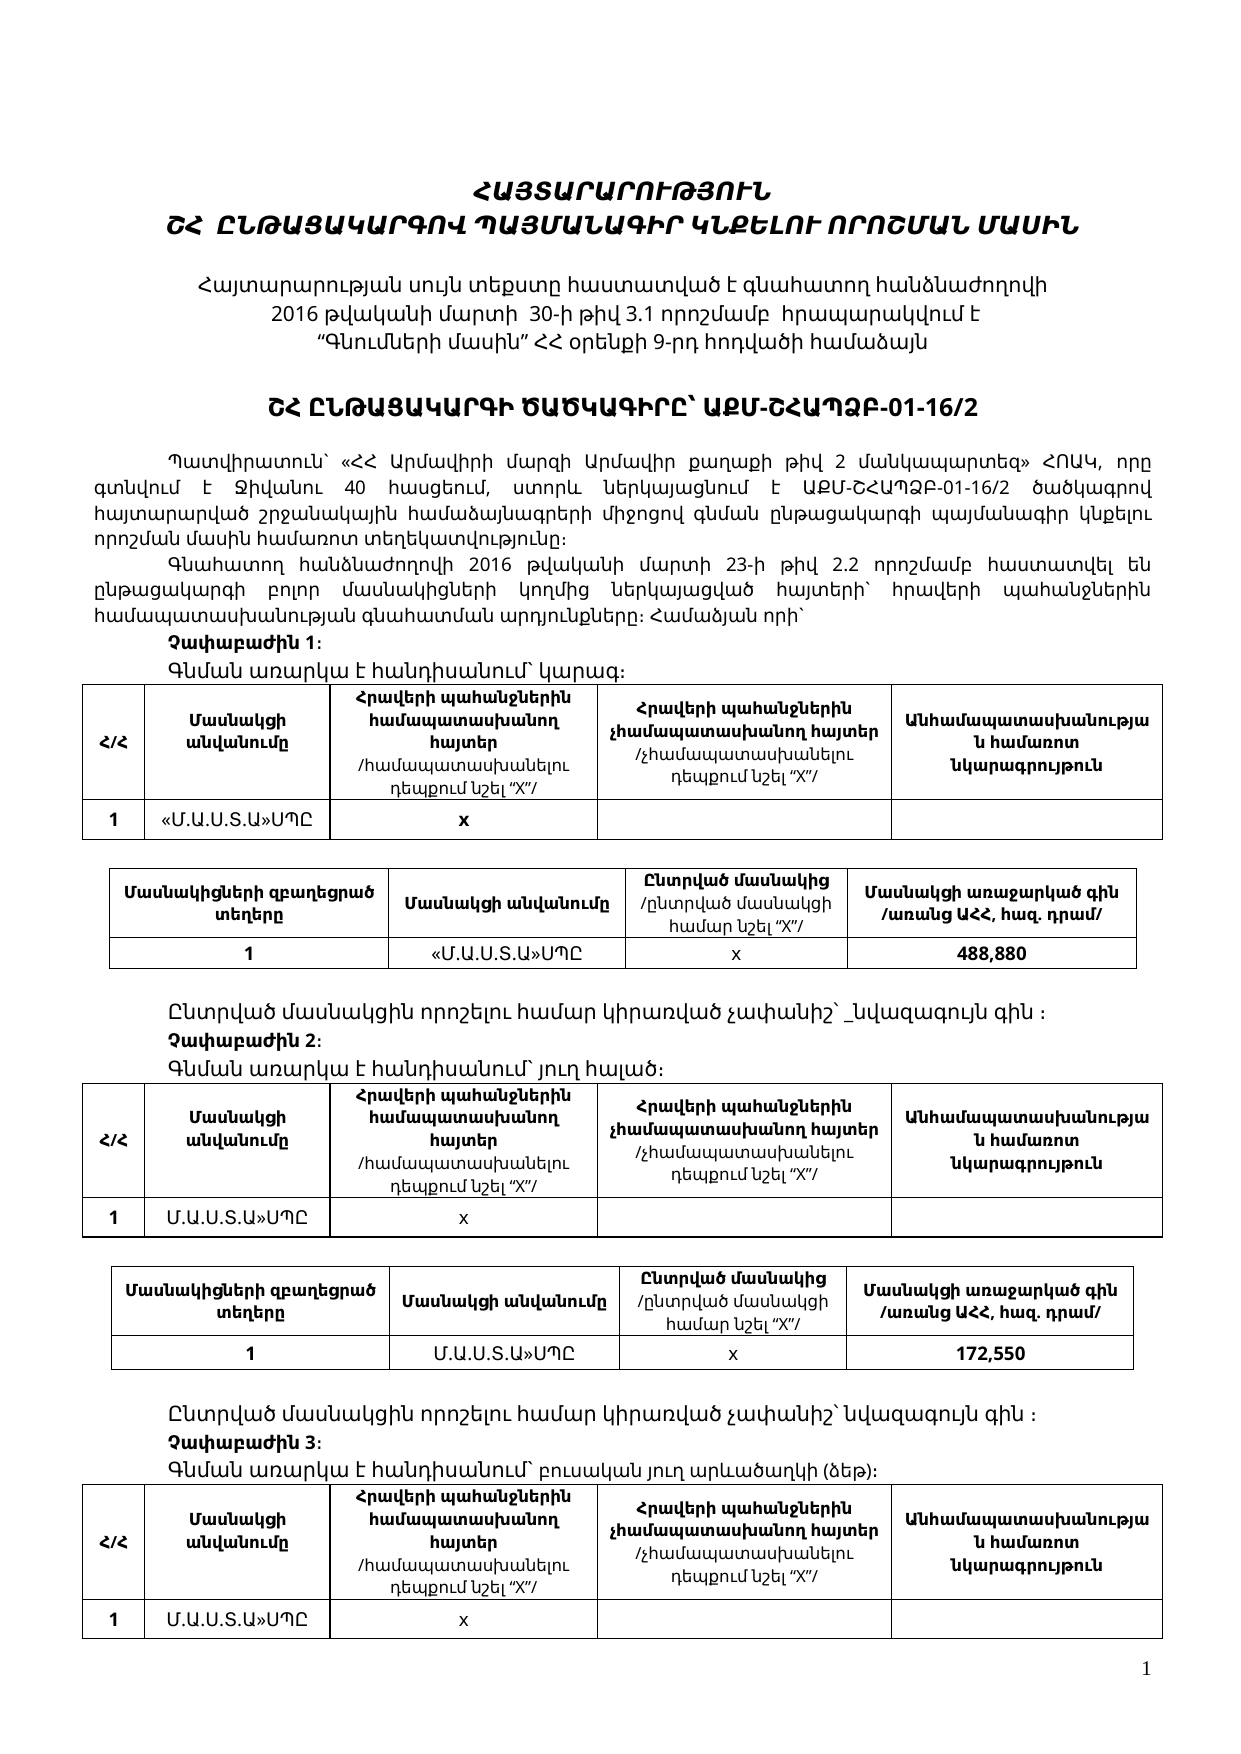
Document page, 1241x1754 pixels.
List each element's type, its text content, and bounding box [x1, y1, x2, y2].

text Գնման առարկա է հանդիսանում` բուսական յուղ արևածաղկի (ձեթ)։ [94, 1456, 1152, 1484]
table_cell x [331, 800, 597, 838]
text ՀԱՅՏԱՐԱՐՈՒԹՅՈՒՆ [94, 174, 1152, 208]
table_header Հրավերի պահանջներին համապատասխանող հայտեր /համապատասխանելու դեպքում նշել “X”/ [331, 1485, 597, 1598]
table_header Մասնակցի առաջարկած գին /առանց ԱՀՀ, հազ. դրամ/ [848, 869, 1136, 937]
table_header Մասնակցի անվանումը [389, 869, 625, 937]
table_header Մասնակիցների զբաղեցրած տեղերը [110, 869, 388, 937]
text Գնման առարկա է հանդիսանում` յուղ հալած։ [94, 1054, 1152, 1082]
table_cell [892, 800, 1162, 838]
table_header Հրավերի պահանջներին չհամապատասխանող հայտեր /չհամապատասխանելու դեպքում նշել “X”/ [598, 1485, 891, 1598]
table_header Ընտրված մասնակից /ընտրված մասնակցի համար նշել “X”/ [626, 869, 847, 937]
text Չափաբաժին 3։ [94, 1427, 1152, 1456]
table_header Անհամապատասխանության համառոտ նկարագրույթուն [892, 685, 1162, 799]
table_header Ընտրված մասնակից /ընտրված մասնակցի համար նշել “X”/ [620, 1267, 846, 1335]
table_cell x [331, 1600, 597, 1638]
table_cell «Մ.Ա.Ս.Տ.Ա»ՍՊԸ [145, 800, 329, 838]
table_header Մասնակցի առաջարկած գին /առանց ԱՀՀ, հազ. դրամ/ [847, 1267, 1133, 1335]
table_cell [892, 1600, 1162, 1638]
table_cell Մ.Ա.Ս.Տ.Ա»ՍՊԸ [390, 1336, 619, 1369]
table_header Մասնակցի անվանումը [145, 1084, 329, 1197]
text Ընտրված մասնակցին որոշելու համար կիրառված չափանիշ՝ _նվազագույն գին ։ [94, 997, 1152, 1026]
subtitle 2016 թվականի մարտի 30-ի թիվ 3.1 որոշմամբ հրապարակվում է [94, 299, 1152, 327]
table_header Մասնակիցների զբաղեցրած տեղերը [112, 1267, 389, 1335]
table_cell Մ.Ա.Ս.Տ.Ա»ՍՊԸ [145, 1198, 329, 1236]
table_cell 1 [83, 1198, 144, 1236]
text ՇՀ ԸՆԹԱՑԱԿԱՐԳՈՎ ՊԱՅՄԱՆԱԳԻՐ ԿՆՔԵԼՈՒ ՈՐՈՇՄԱՆ ՄԱՍԻՆ [94, 208, 1152, 242]
table_cell [598, 1600, 891, 1638]
table_cell 1 [83, 1600, 144, 1638]
text Չափաբաժին 1։ [94, 627, 1152, 656]
table_header Անհամապատասխանության համառոտ նկարագրույթուն [892, 1084, 1162, 1197]
table_header Հրավերի պահանջներին համապատասխանող հայտեր /համապատասխանելու դեպքում նշել “X”/ [331, 685, 597, 799]
table_cell [598, 800, 891, 838]
table_header Մասնակցի անվանումը [390, 1267, 619, 1335]
table_cell «Մ.Ա.Ս.Տ.Ա»ՍՊԸ [389, 938, 625, 968]
table_header Հրավերի պահանջներին չհամապատասխանող հայտեր /չհամապատասխանելու դեպքում նշել “X”/ [598, 1084, 891, 1197]
table_header Մասնակցի անվանումը [145, 1485, 329, 1598]
table_cell 1 [110, 938, 388, 968]
text Չափաբաժին 2։ [94, 1026, 1152, 1054]
table_header Հրավերի պահանջներին համապատասխանող հայտեր /համապատասխանելու դեպքում նշել “X”/ [331, 1084, 597, 1197]
table_header Մասնակցի անվանումը [145, 685, 329, 799]
table_cell 172,550 [847, 1336, 1133, 1369]
table_cell 488,880 [848, 938, 1136, 968]
table_cell 1 [83, 800, 144, 838]
table_cell 1 [112, 1336, 389, 1369]
table_cell x [331, 1198, 597, 1236]
text Գնման առարկա է հանդիսանում` կարագ։ [94, 656, 1152, 684]
table_header Հ/Հ [83, 1485, 144, 1598]
table_header Անհամապատասխանության համառոտ նկարագրույթուն [892, 1485, 1162, 1598]
table_header Հ/Հ [83, 1084, 144, 1197]
table_cell Մ.Ա.Ս.Տ.Ա»ՍՊԸ [145, 1600, 329, 1638]
table_cell [892, 1198, 1162, 1236]
text Ընտրված մասնակցին որոշելու համար կիրառված չափանիշ՝ նվազագույն գին ։ [94, 1399, 1152, 1427]
table_cell x [620, 1336, 846, 1369]
text Գնահատող հանձնաժողովի 2016 թվականի մարտի 23-ի թիվ 2.2 որոշմամբ հաստատվել են ընթացակարգի բոլոր մասնակիցների կողմից ներկայացված հայտերի` հրավերի պահանջներին համապատասխանության գնահատման արդյունքները։ Համաձյան որի` [94, 551, 1152, 627]
subtitle “Գնումների մասին” ՀՀ օրենքի 9-րդ հոդվածի համաձայն [94, 327, 1152, 356]
table_cell x [626, 938, 847, 968]
text Պատվիրատուն` «ՀՀ Արմավիրի մարզի Արմավիր քաղաքի թիվ 2 մանկապարտեզ» ՀՈԱԿ, որը գտնվում է Ջիվանու 40 հասցեում, ստորև ներկայացնում է ԱՔՄ-ՇՀԱՊՁԲ-01-16/2 ծածկագրով հայտարարված շրջանակային համաձայնագրերի միջոցով գնման ընթացակարգի պայմանագիր կնքելու որոշման մասին համառոտ տեղեկատվությունը։ [94, 449, 1152, 551]
subtitle ՇՀ ԸՆԹԱՑԱԿԱՐԳԻ ԾԱԾԿԱԳԻՐԸ՝ ԱՔՄ-ՇՀԱՊՁԲ-01-16/2 [94, 390, 1152, 424]
table_header Հրավերի պահանջներին չհամապատասխանող հայտեր /չհամապատասխանելու դեպքում նշել “X”/ [598, 685, 891, 799]
table_header Հ/Հ [83, 685, 144, 799]
subtitle Հայտարարության սույն տեքստը հաստատված է գնահատող հանձնաժողովի [94, 270, 1152, 299]
table_cell [598, 1198, 891, 1236]
